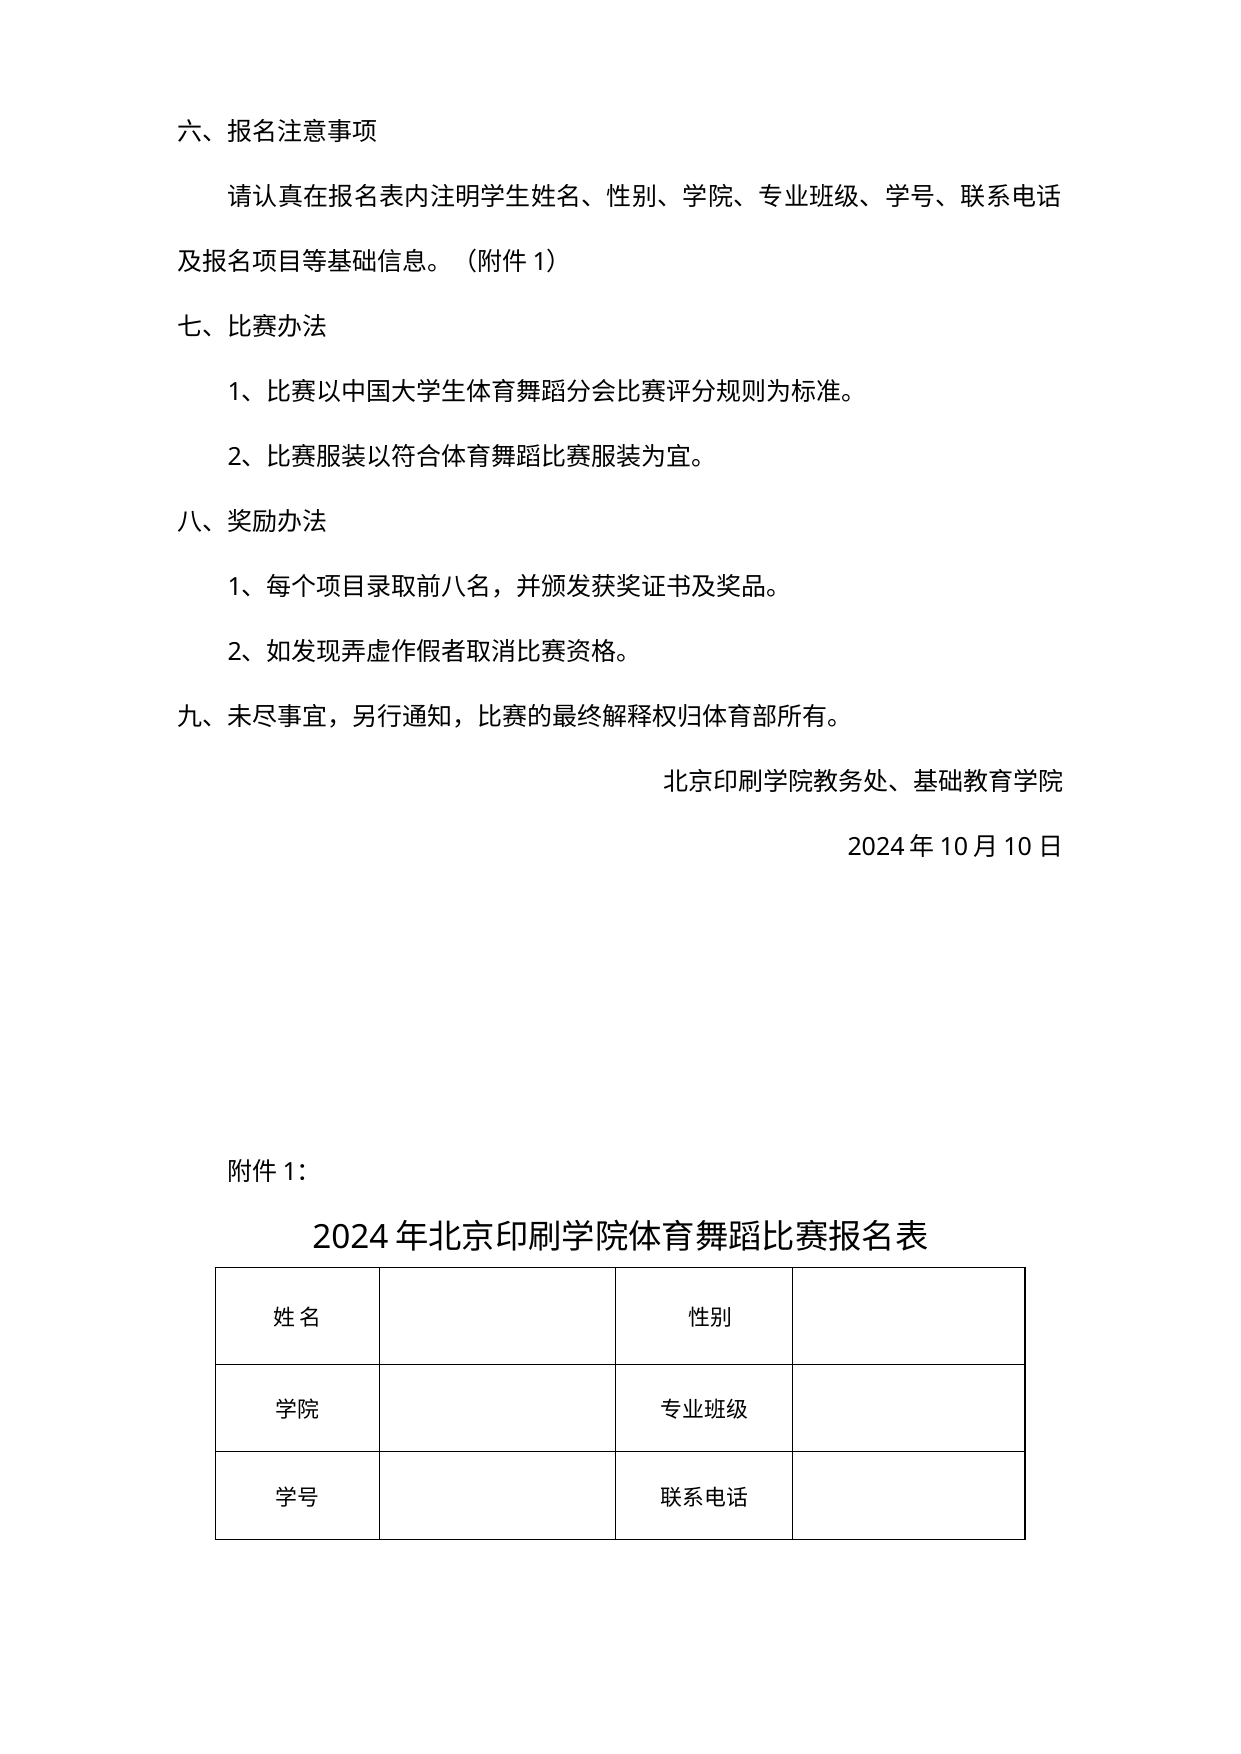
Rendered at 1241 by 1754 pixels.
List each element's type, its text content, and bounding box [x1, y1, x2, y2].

table_cell [380, 1452, 615, 1539]
text 1、比赛以中国大学生体育舞蹈分会比赛评分规则为标准。 [177, 357, 1063, 422]
table_header [380, 1268, 615, 1364]
table_header 姓 名 [216, 1268, 379, 1364]
text 2、如发现弄虚作假者取消比赛资格。 [177, 617, 1063, 682]
text 2024年北京印刷学院体育舞蹈比赛报名表 [177, 1202, 1063, 1267]
table_cell [380, 1365, 615, 1451]
table_cell [793, 1452, 1024, 1539]
table_header [793, 1268, 1024, 1364]
table_cell 学号 [216, 1452, 379, 1539]
table_cell [793, 1365, 1024, 1451]
text 2、比赛服装以符合体育舞蹈比赛服装为宜。 [177, 422, 1063, 487]
text 七、比赛办法 [177, 292, 1063, 357]
text 附件1： [177, 1137, 1063, 1202]
table_cell 联系电话 [616, 1452, 792, 1539]
table_cell 学院 [216, 1365, 379, 1451]
text 北京印刷学院教务处、基础教育学院 [177, 747, 1063, 812]
text 2024年10月10 日 [177, 812, 1063, 877]
text 八、奖励办法 [177, 487, 1063, 552]
text 九、未尽事宜，另行通知，比赛的最终解释权归体育部所有。 [177, 682, 1063, 747]
table_header 性别 [616, 1268, 792, 1364]
text 1、每个项目录取前八名，并颁发获奖证书及奖品。 [177, 552, 1063, 617]
text 六、报名注意事项 [177, 97, 1063, 162]
text 请认真在报名表内注明学生姓名、性别、学院、专业班级、学号、联系电话及报名项目等基础信息。（附件1） [177, 162, 1063, 292]
table_cell 专业班级 [616, 1365, 792, 1451]
